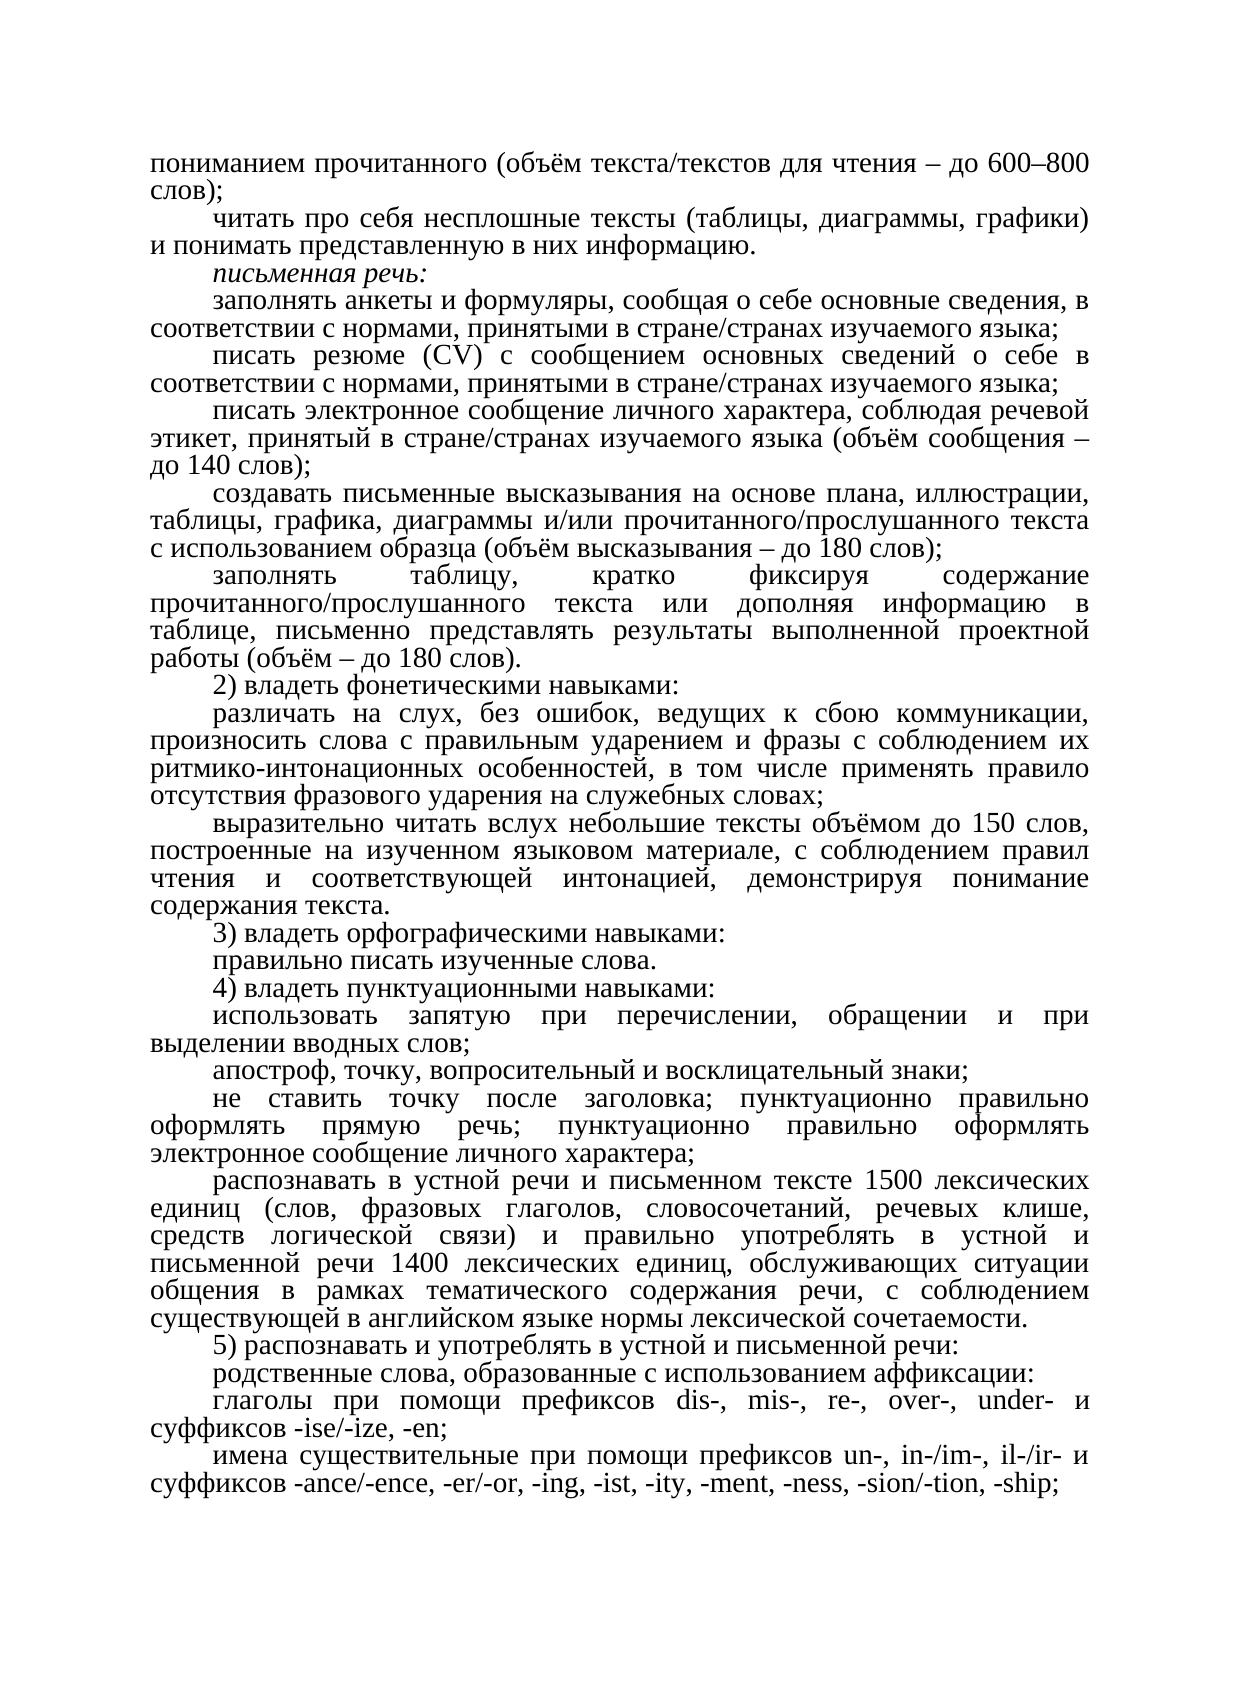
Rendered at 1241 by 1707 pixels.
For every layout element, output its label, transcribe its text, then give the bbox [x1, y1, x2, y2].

text создавать письменные высказывания на основе плана, иллюстрации, таблицы, графика, диаграммы и/или прочитанного/прослушанного текста с использованием образца (объём высказывания – до 180 слов); [150, 480, 1090, 562]
text заполнять таблицу, кратко фиксируя содержание прочитанного/прослушанного текста или дополняя информацию в таблице, письменно представлять результаты выполненной проектной работы (объём – до 180 слов). [150, 562, 1090, 672]
text писать резюме (CV) с сообщением основных сведений о себе в соответствии с нормами, принятыми в стране/странах изучаемого языка; [150, 342, 1090, 397]
text письменная речь: [150, 260, 1090, 287]
text 4) владеть пунктуационными навыками: [150, 975, 1090, 1002]
text 2) владеть фонетическими навыками: [150, 672, 1090, 700]
text родственные слова, образованные с использованием аффиксации: [150, 1360, 1090, 1387]
text заполнять анкеты и формуляры, сообщая о себе основные сведения, в соответствии с нормами, принятыми в стране/странах изучаемого языка; [150, 287, 1090, 342]
text апостроф, точку, вопросительный и восклицательный знаки; [150, 1057, 1090, 1085]
text не ставить точку после заголовка; пунктуационно правильно оформлять прямую речь; пунктуационно правильно оформлять электронное сообщение личного характера; [150, 1085, 1090, 1167]
text 5) распознавать и употреблять в устной и письменной речи: [150, 1332, 1090, 1360]
text различать на слух, без ошибок, ведущих к сбою коммуникации, произносить слова с правильным ударением и фразы с соблюдением их ритмико-интонационных особенностей, в том числе применять правило отсутствия фразового ударения на служебных словах; [150, 700, 1090, 810]
text имена существительные при помощи префиксов un-, in-/im-, il-/ir- и суффиксов -ance/-ence, -er/-or, -ing, -ist, -ity, -ment, -ness, -sion/-tion, -ship; [150, 1442, 1090, 1497]
text читать про себя несплошные тексты (таблицы, диаграммы, графики) и понимать представленную в них информацию. [150, 205, 1090, 260]
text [150, 150, 1090, 205]
text писать электронное сообщение личного характера, соблюдая речевой этикет, принятый в стране/странах изучаемого языка (объём сообщения – до 140 слов); [150, 397, 1090, 480]
text глаголы при помощи префиксов dis-, mis-, re-, over-, under- и суффиксов -ise/-ize, -en; [150, 1387, 1090, 1442]
text правильно писать изученные слова. [150, 947, 1090, 975]
text 3) владеть орфографическими навыками: [150, 920, 1090, 947]
text выразительно читать вслух небольшие тексты объёмом до 150 слов, построенные на изученном языковом материале, с соблюдением правил чтения и соответствующей интонацией, демонстрируя понимание содержания текста. [150, 810, 1090, 920]
text использовать запятую при перечислении, обращении и при выделении вводных слов; [150, 1002, 1090, 1057]
text распознавать в устной речи и письменном тексте 1500 лексических единиц (слов, фразовых глаголов, словосочетаний, речевых клише, средств логической связи) и правильно употреблять в устной и письменной речи 1400 лексических единиц, обслуживающих ситуации общения в рамках тематического содержания речи, с соблюдением существующей в английском языке нормы лексической сочетаемости. [150, 1167, 1090, 1332]
